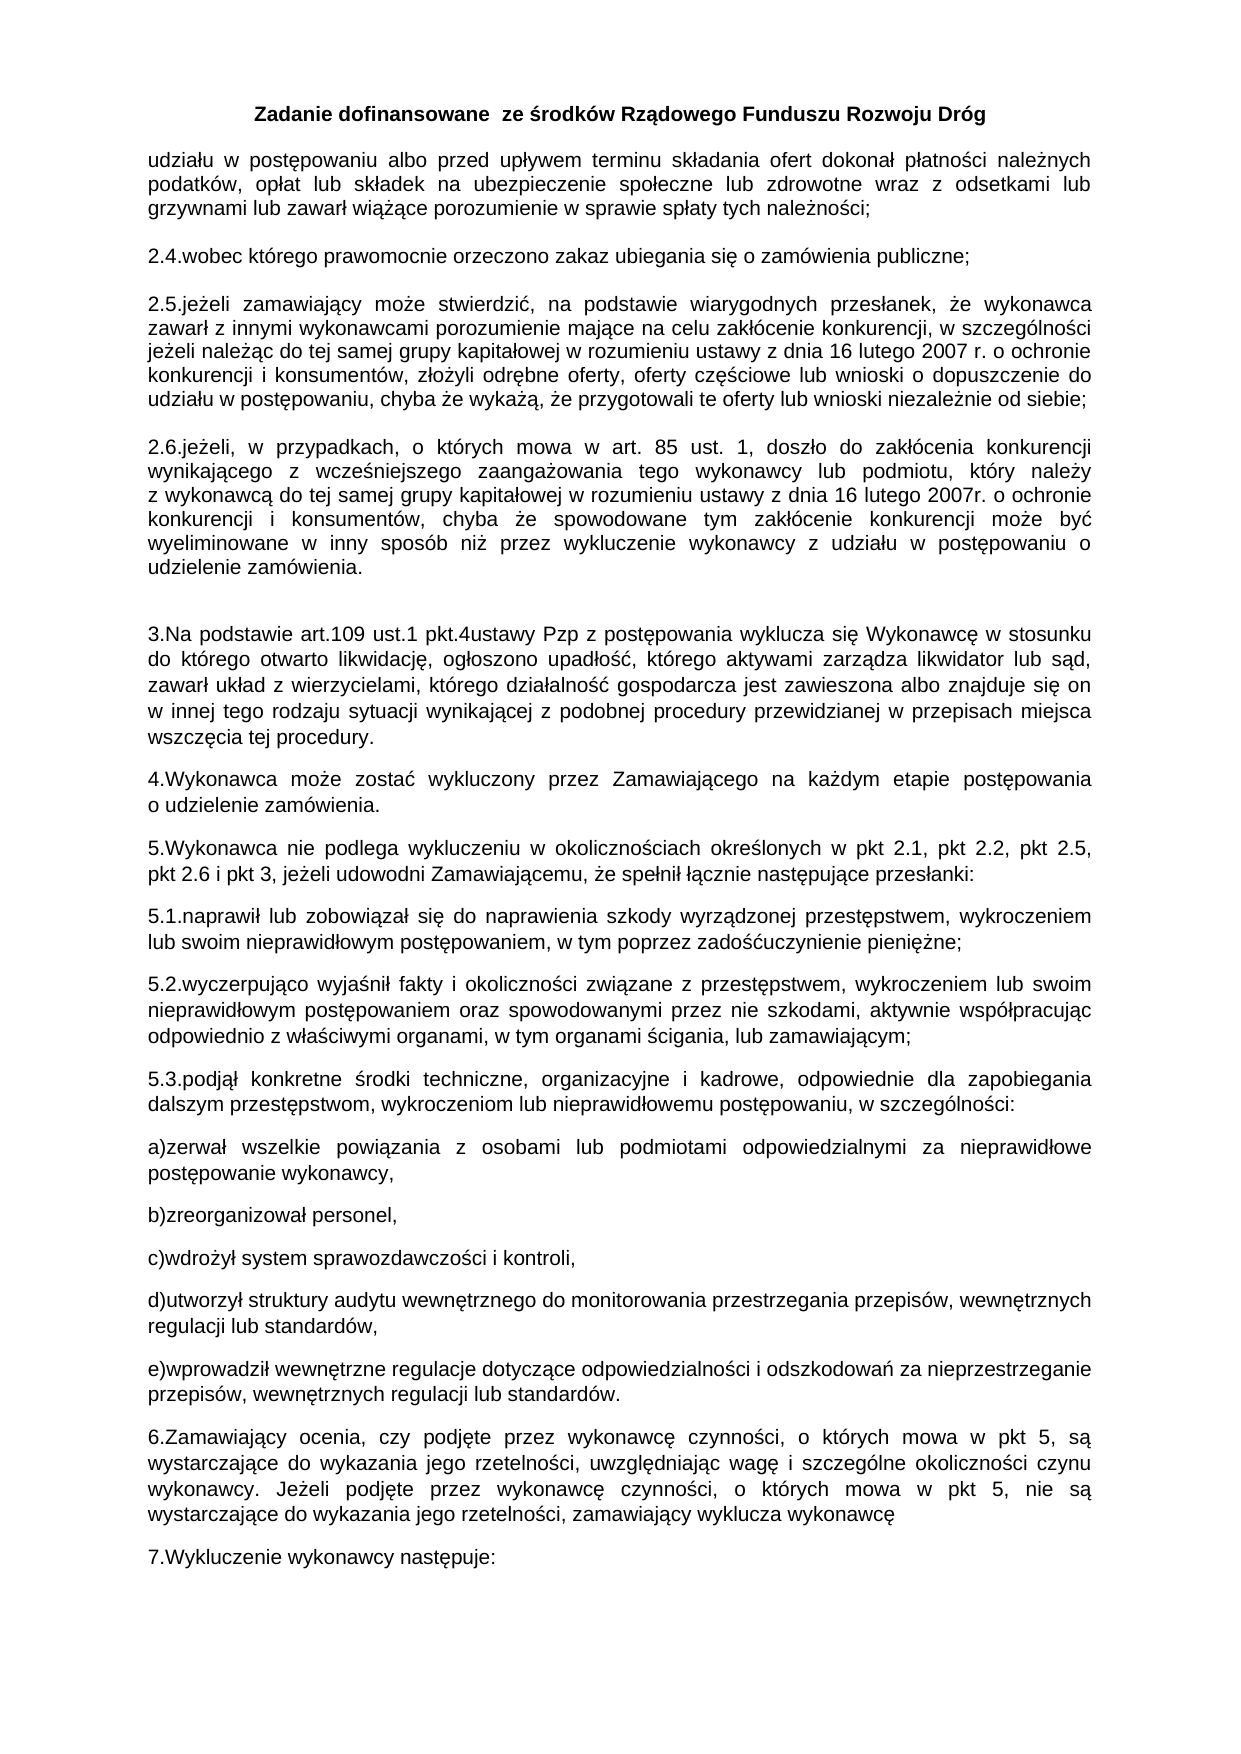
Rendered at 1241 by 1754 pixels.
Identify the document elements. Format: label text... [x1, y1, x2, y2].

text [148, 148, 1093, 219]
text 2.6.jeżeli, w przypadkach, o których mowa w art. 85 ust. 1, doszło do zakłócenia konkurencji wynikającego z wcześniejszego zaangażowania tego wykonawcy lub podmiotu, który należy z wykonawcą do tej samej grupy kapitałowej w rozumieniu ustawy z dnia 16 lutego 2007r. o ochronie konkurencji i konsumentów, chyba że spowodowane tym zakłócenie konkurencji może być wyeliminowane w inny sposób niż przez wykluczenie wykonawcy z udziału w postępowaniu o udzielenie zamówienia. [148, 435, 1093, 579]
text d)utworzył struktury audytu wewnętrznego do monitorowania przestrzegania przepisów, wewnętrznych regulacji lub standardów, [148, 1288, 1093, 1338]
text c)wdrożył system sprawozdawczości i kontroli, [148, 1246, 1093, 1269]
text 2.5.jeżeli zamawiający może stwierdzić, na podstawie wiarygodnych przesłanek, że wykonawca zawarł z innymi wykonawcami porozumienie mające na celu zakłócenie konkurencji, w szczególności jeżeli należąc do tej samej grupy kapitałowej w rozumieniu ustawy z dnia 16 lutego 2007 r. o ochronie konkurencji i konsumentów, złożyli odrębne oferty, oferty częściowe lub wnioski o dopuszczenie do udziału w postępowaniu, chyba że wykażą, że przygotowali te oferty lub wnioski niezależnie od siebie; [148, 291, 1093, 411]
text 5.1.naprawił lub zobowiązał się do naprawienia szkody wyrządzonej przestępstwem, wykroczeniem lub swoim nieprawidłowym postępowaniem, w tym poprzez zadośćuczynienie pieniężne; [148, 904, 1093, 954]
text 5.2.wyczerpująco wyjaśnił fakty i okoliczności związane z przestępstwem, wykroczeniem lub swoim nieprawidłowym postępowaniem oraz spowodowanymi przez nie szkodami, aktywnie współpracując odpowiednio z właściwymi organami, w tym organami ścigania, lub zamawiającym; [148, 972, 1093, 1048]
text 3.Na podstawie art.109 ust.1 pkt.4ustawy Pzp z postępowania wyklucza się Wykonawcę w stosunku do którego otwarto likwidację, ogłoszono upadłość, którego aktywami zarządza likwidator lub sąd, zawarł układ z wierzycielami, którego działalność gospodarcza jest zawieszona albo znajduje się on w innej tego rodzaju sytuacji wynikającej z podobnej procedury przewidzianej w przepisach miejsca wszczęcia tej procedury. [148, 621, 1093, 749]
text 2.4.wobec którego prawomocnie orzeczono zakaz ubiegania się o zamówienia publiczne; [148, 243, 1093, 267]
text 4.Wykonawca może zostać wykluczony przez Zamawiającego na każdym etapie postępowania o udzielenie zamówienia. [148, 767, 1093, 817]
text b)zreorganizował personel, [148, 1203, 1093, 1227]
text 6.Zamawiający ocenia, czy podjęte przez wykonawcę czynności, o których mowa w pkt 5, są wystarczające do wykazania jego rzetelności, uwzględniając wagę i szczególne okoliczności czynu wykonawcy. Jeżeli podjęte przez wykonawcę czynności, o których mowa w pkt 5, nie są wystarczające do wykazania jego rzetelności, zamawiający wyklucza wykonawcę [148, 1425, 1093, 1526]
text 5.Wykonawca nie podlega wykluczeniu w okolicznościach określonych w pkt 2.1, pkt 2.2, pkt 2.5, pkt 2.6 i pkt 3, jeżeli udowodni Zamawiającemu, że spełnił łącznie następujące przesłanki: [148, 836, 1093, 885]
text 7.Wykluczenie wykonawcy następuje: [148, 1545, 1093, 1569]
text e)wprowadził wewnętrzne regulacje dotyczące odpowiedzialności i odszkodowań za nieprzestrzeganie przepisów, wewnętrznych regulacji lub standardów. [148, 1356, 1093, 1406]
text 5.3.podjął konkretne środki techniczne, organizacyjne i kadrowe, odpowiednie dla zapobiegania dalszym przestępstwom, wykroczeniom lub nieprawidłowemu postępowaniu, w szczególności: [148, 1066, 1093, 1116]
text a)zerwał wszelkie powiązania z osobami lub podmiotami odpowiedzialnymi za nieprawidłowe postępowanie wykonawcy, [148, 1135, 1093, 1184]
